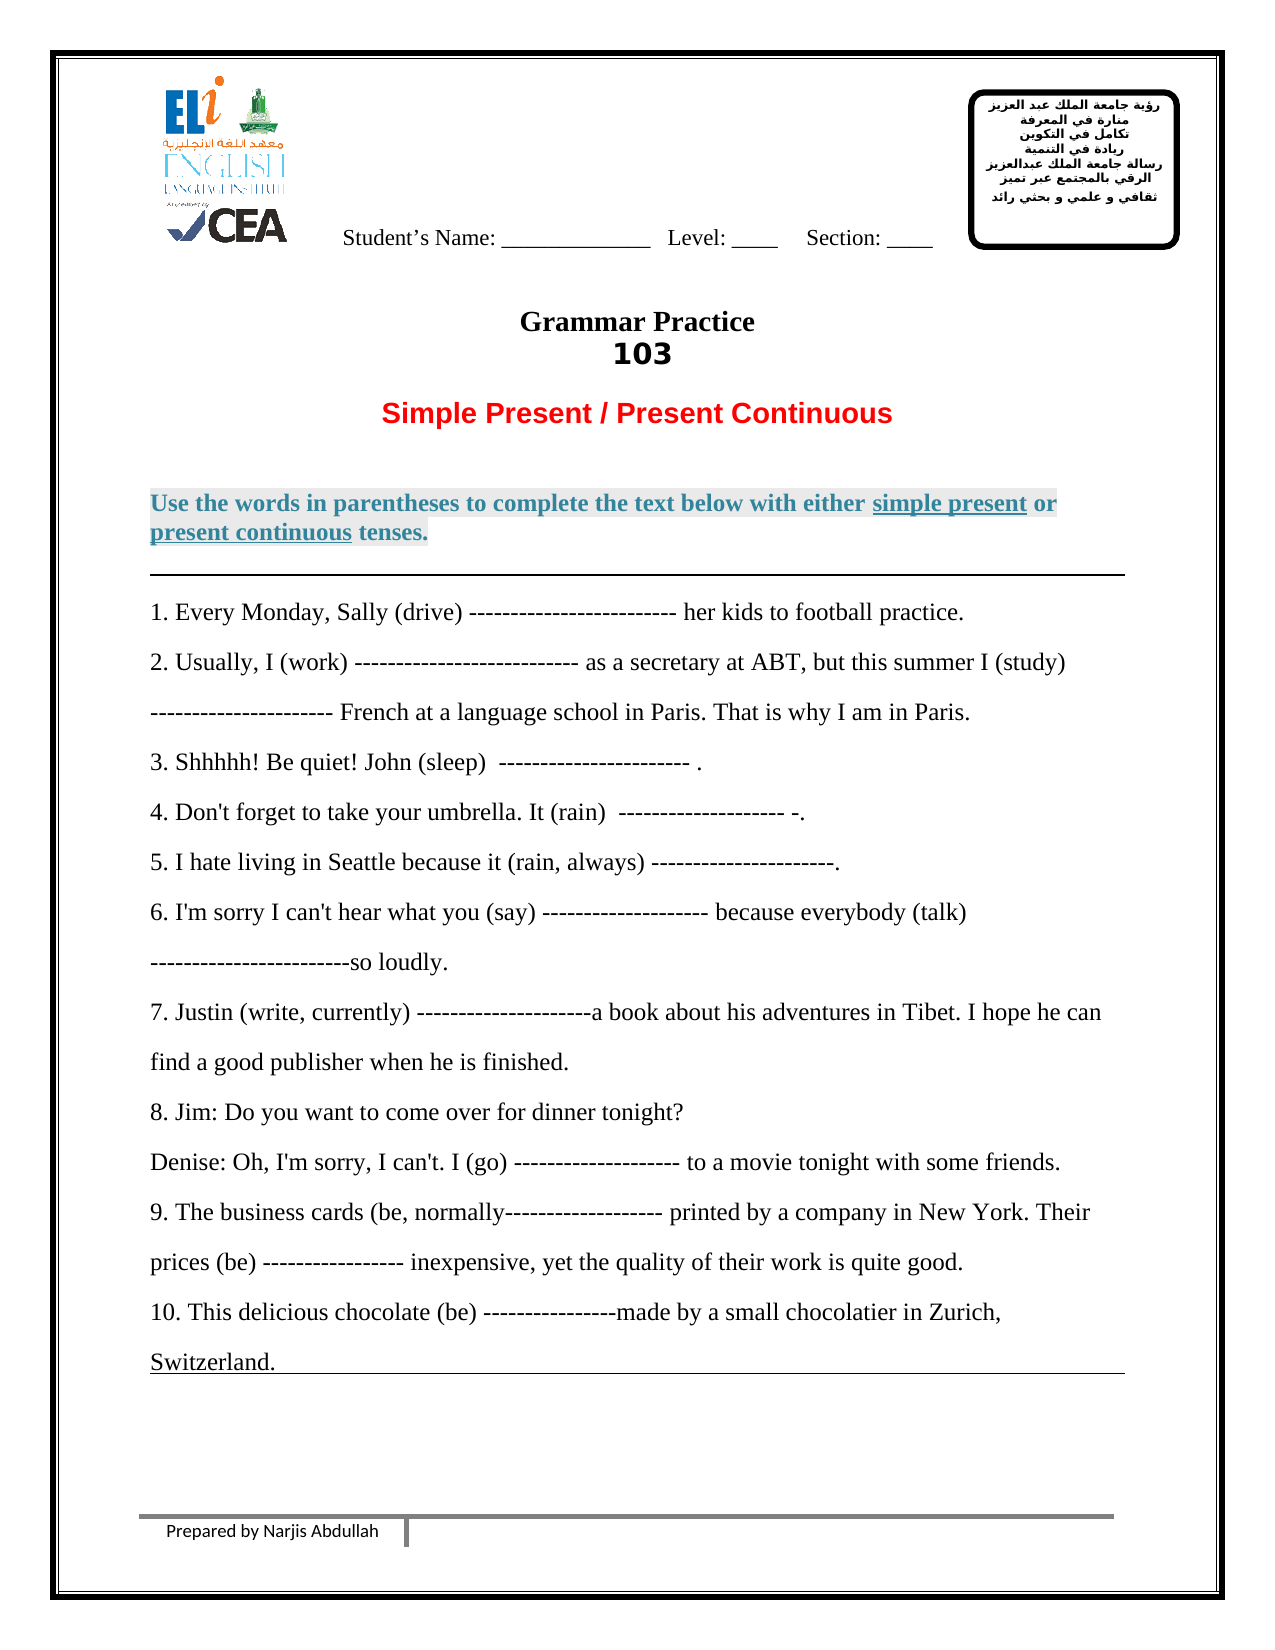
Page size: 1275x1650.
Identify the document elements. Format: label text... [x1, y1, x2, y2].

text Use the words in parentheses to complete the text below with either simple present or present continuous tenses. [428, 488, 1125, 546]
picture [150, 75, 302, 246]
text 1. Every Monday, Sally (drive) ------------------------- her kids to football practice. 2. Usually, I (work) --------------------------- as a secretary at , but this summer I (study) ---------------------- French at a language school in Paris. That is why I am in Paris. 3. Shhhhh! Be quiet! John (sleep) ----------------------- . 4. Don't forget to take your umbrella. It (rain) -------------------- -. 5. I hate living in Seattle because it (rain, always) ----------------------. 6. I'm sorry I can't hear what you (say) -------------------- because everybody (talk) ------------------------so loudly. 7. Justin (write, currently) ---------------------a book about his adventures in Tibet. I hope he can find a good publisher when he is finished. 8. Jim: Do you want to come over for dinner tonight? Denise: Oh, I'm sorry, I can't. I (go) -------------------- to a movie tonight with some friends. 9. The business cards (be, normally------------------- printed by a company in New York. Their prices (be) ----------------- inexpensive, yet the quality of their work is quite good. 10. This delicious chocolate (be) ----------------made by a small chocolatier in Zurich, Switzerland. [150, 576, 1125, 1373]
text 103 [150, 337, 1125, 371]
text Simple Present / Present Continuous [150, 396, 1125, 430]
text Grammar Practice [150, 304, 1125, 337]
